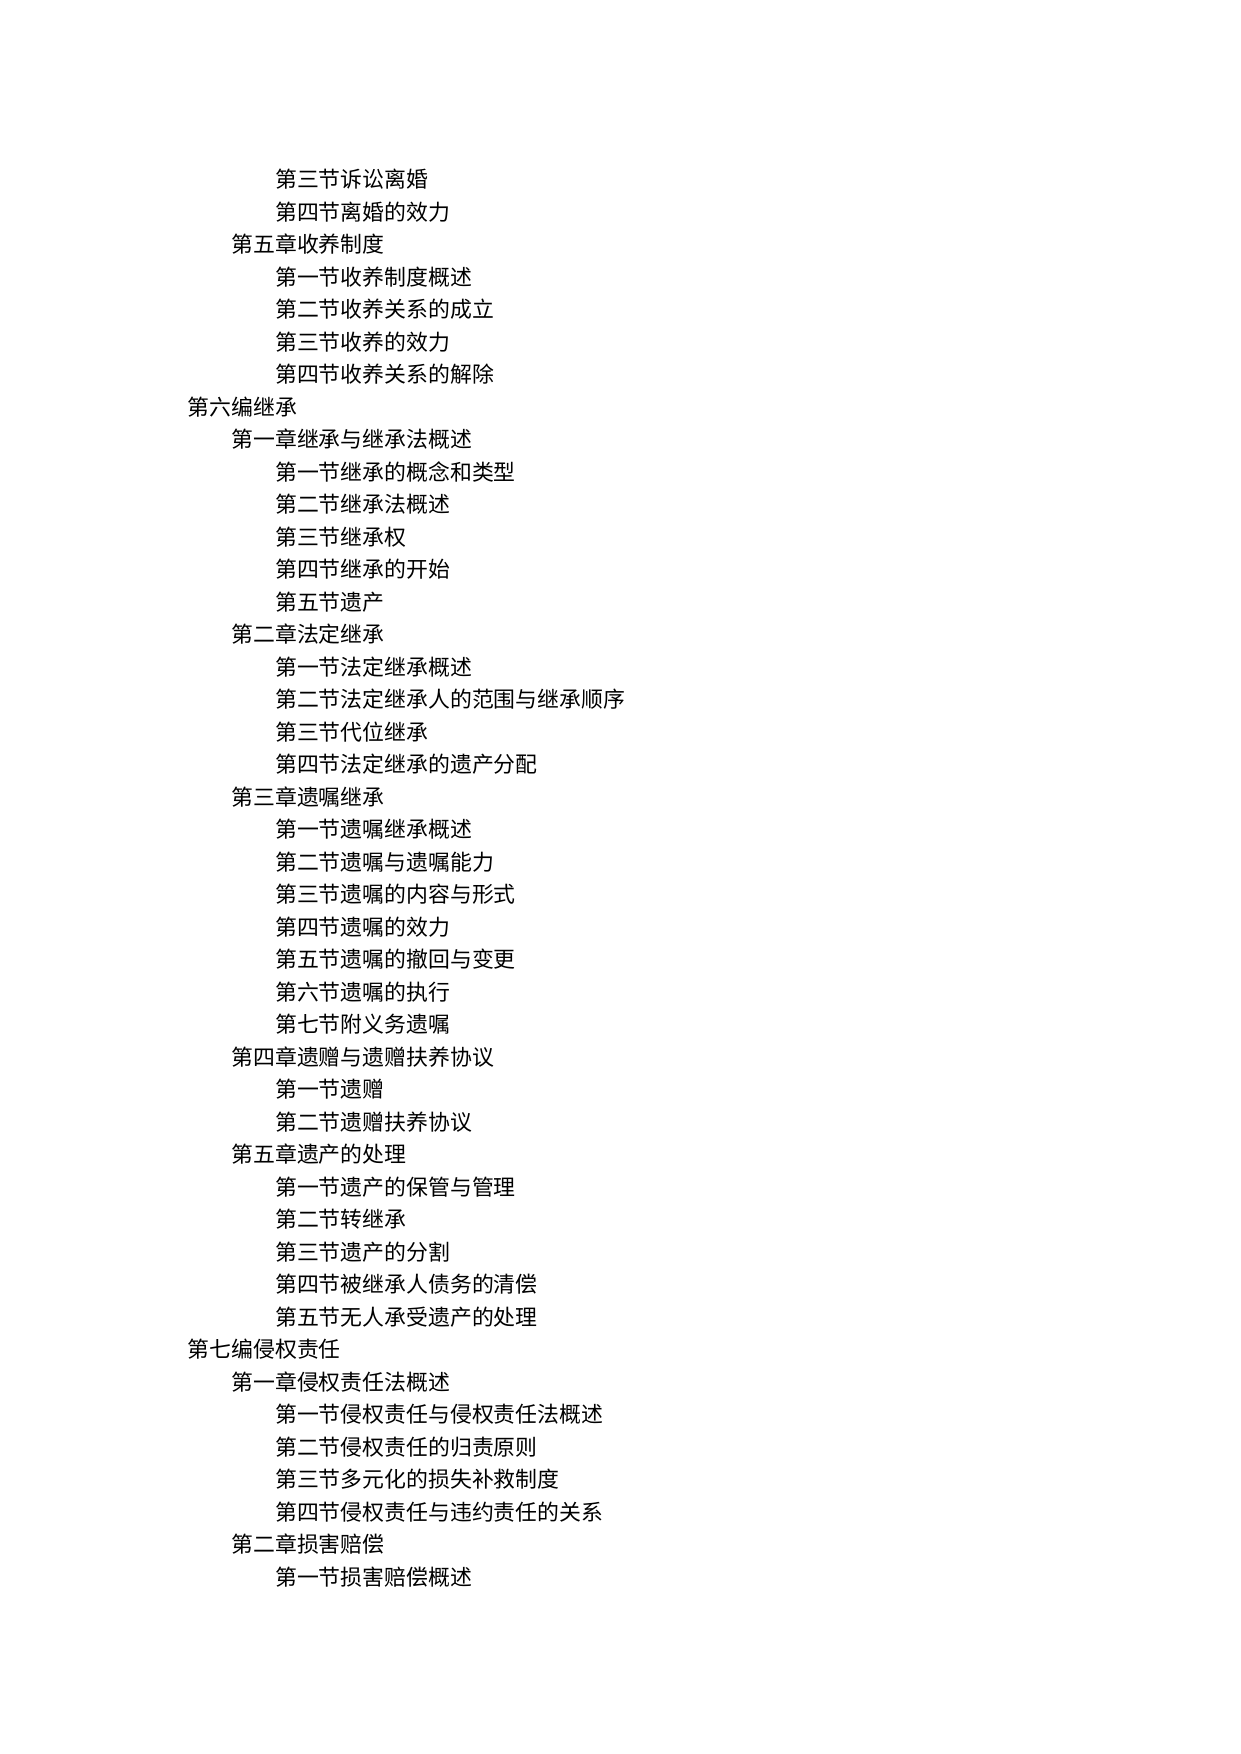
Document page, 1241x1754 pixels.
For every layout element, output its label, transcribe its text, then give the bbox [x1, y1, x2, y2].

text 第二节侵权责任的归责原则 [275, 1429, 1053, 1462]
text 第一章继承与继承法概述 [231, 422, 1053, 454]
text 第四节侵权责任与违约责任的关系 [275, 1494, 1053, 1527]
text 第六编继承 [187, 389, 1053, 422]
text 第一节收养制度概述 [275, 259, 1053, 292]
text 第三节遗产的分割 [275, 1234, 1053, 1267]
text 第五节遗产 [275, 584, 1053, 617]
text 第四章遗赠与遗赠扶养协议 [231, 1039, 1053, 1072]
text 第四节遗嘱的效力 [275, 909, 1053, 942]
text 第五章收养制度 [231, 227, 1053, 259]
text 第二节遗赠扶养协议 [275, 1104, 1053, 1137]
text 第四节法定继承的遗产分配 [275, 747, 1053, 779]
text 第一节侵权责任与侵权责任法概述 [275, 1397, 1053, 1429]
text 第五节遗嘱的撤回与变更 [275, 942, 1053, 974]
text 第三章遗嘱继承 [231, 779, 1053, 812]
text 第五节无人承受遗产的处理 [275, 1299, 1053, 1332]
text 第二节法定继承人的范围与继承顺序 [275, 682, 1053, 714]
text 第二节转继承 [275, 1202, 1053, 1234]
text 第一节继承的概念和类型 [275, 454, 1053, 487]
text 第二节遗嘱与遗嘱能力 [275, 844, 1053, 877]
text 第一节法定继承概述 [275, 649, 1053, 682]
text 第一节遗赠 [275, 1072, 1053, 1104]
text 第七编侵权责任 [187, 1332, 1053, 1364]
text 第四节继承的开始 [275, 552, 1053, 584]
text 第六节遗嘱的执行 [275, 974, 1053, 1007]
text 第一节遗嘱继承概述 [275, 812, 1053, 844]
text 第二节继承法概述 [275, 487, 1053, 519]
text 第三节多元化的损失补救制度 [275, 1462, 1053, 1494]
text 第三节诉讼离婚 [275, 162, 1053, 194]
text 第五章遗产的处理 [231, 1137, 1053, 1169]
text 第四节被继承人债务的清偿 [275, 1267, 1053, 1299]
text 第四节离婚的效力 [275, 194, 1053, 227]
text 第三节遗嘱的内容与形式 [275, 877, 1053, 909]
text 第三节继承权 [275, 519, 1053, 552]
text 第七节附义务遗嘱 [275, 1007, 1053, 1039]
text 第三节代位继承 [275, 714, 1053, 747]
text 第四节收养关系的解除 [275, 357, 1053, 389]
text 第二节收养关系的成立 [275, 292, 1053, 324]
text 第一节遗产的保管与管理 [275, 1169, 1053, 1202]
text 第一章侵权责任法概述 [231, 1364, 1053, 1397]
text 第三节收养的效力 [275, 324, 1053, 357]
text 第二章法定继承 [231, 617, 1053, 649]
text 第一节损害赔偿概述 [275, 1559, 1053, 1592]
text 第二章损害赔偿 [231, 1527, 1053, 1559]
